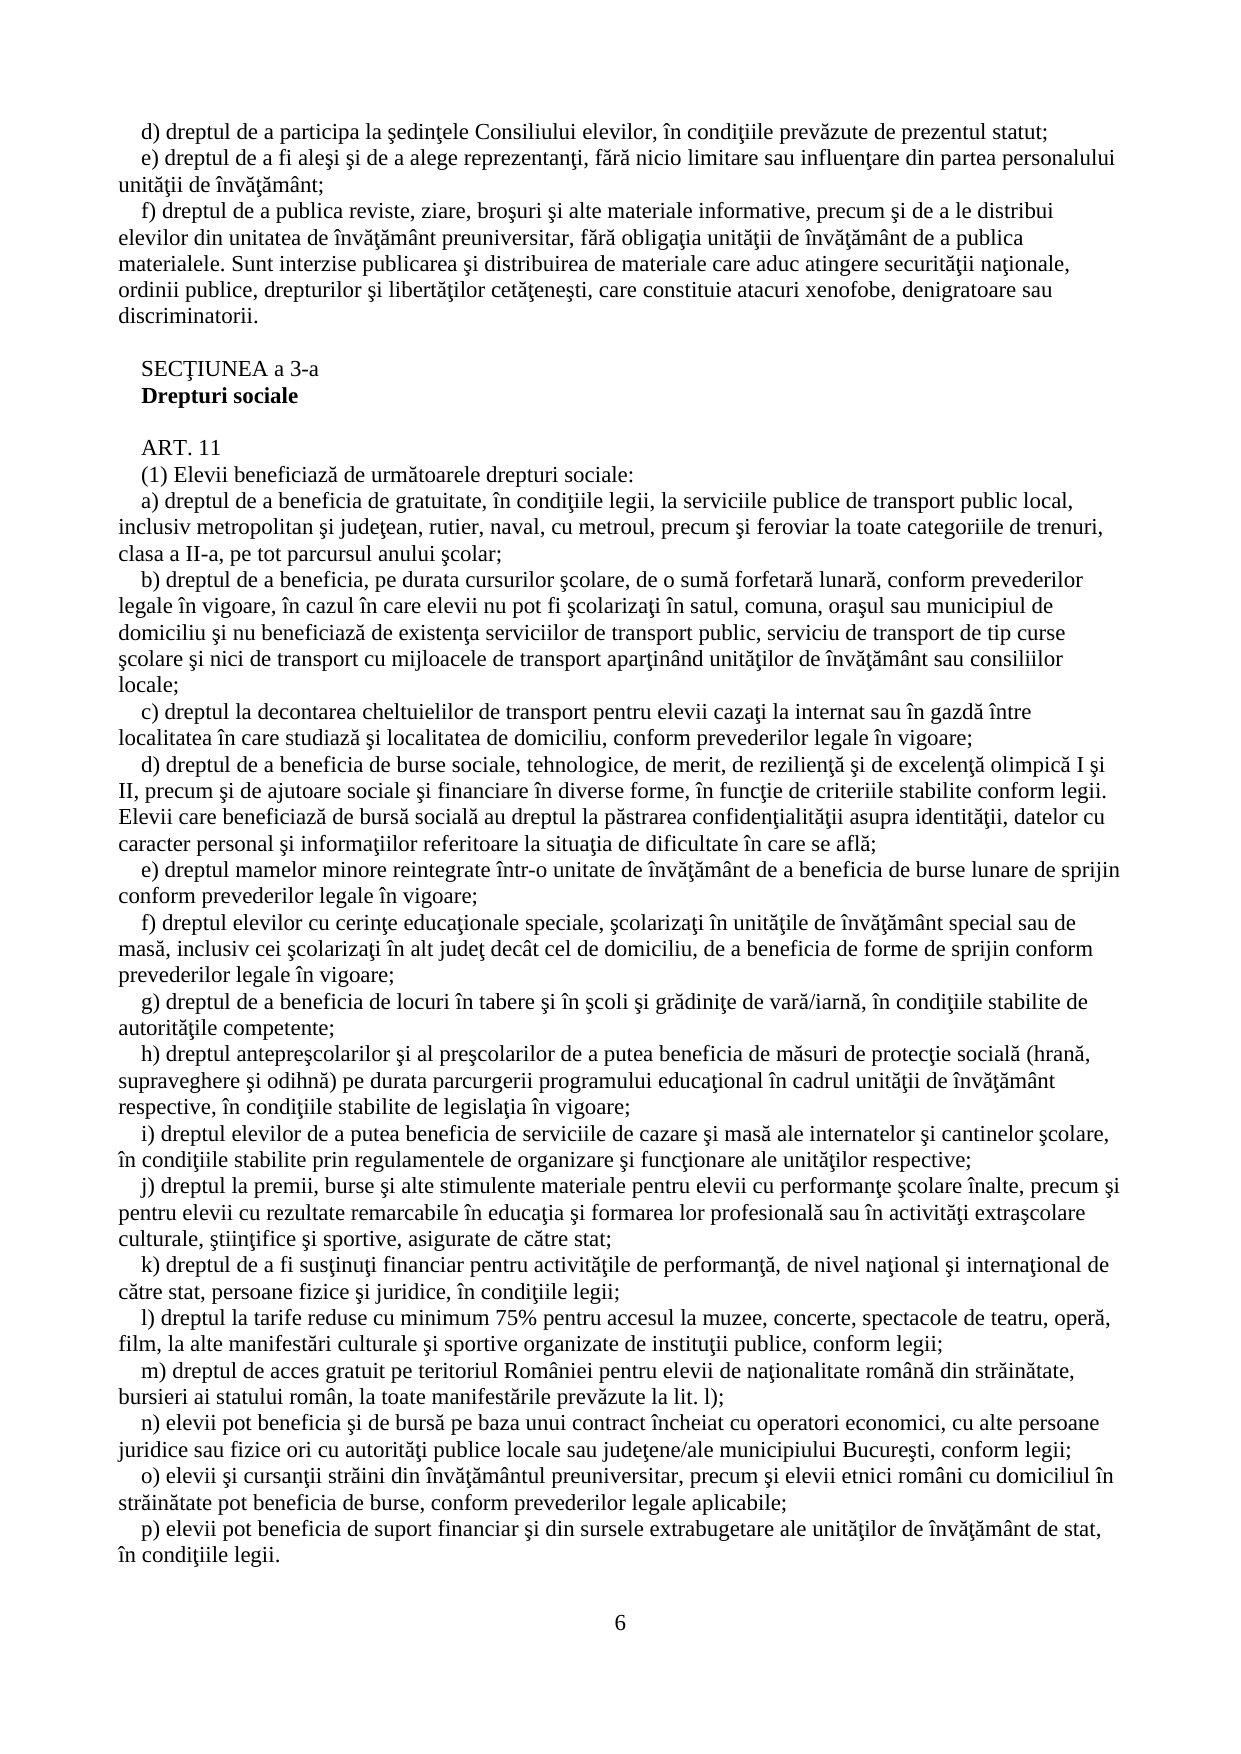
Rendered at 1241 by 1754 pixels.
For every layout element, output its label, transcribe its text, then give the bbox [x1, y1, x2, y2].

text f) dreptul elevilor cu cerinţe educaţionale speciale, şcolarizaţi în unităţile de învăţământ special sau de masă, inclusiv cei şcolarizaţi în alt judeţ decât cel de domiciliu, de a beneficia de forme de sprijin conform prevederilor legale în vigoare; [118, 909, 1122, 988]
text c) dreptul la decontarea cheltuielilor de transport pentru elevii cazaţi la internat sau în gazdă între localitatea în care studiază şi localitatea de domiciliu, conform prevederilor legale în vigoare; [118, 698, 1122, 751]
text (1) Elevii beneficiază de următoarele drepturi sociale: [118, 461, 1122, 487]
text j) dreptul la premii, burse şi alte stimulente materiale pentru elevii cu performanţe şcolare înalte, precum şi pentru elevii cu rezultate remarcabile în educaţia şi formarea lor profesională sau în activităţi extraşcolare culturale, ştiinţifice şi sportive, asigurate de către stat; [118, 1172, 1122, 1251]
text i) dreptul elevilor de a putea beneficia de serviciile de cazare şi masă ale internatelor şi cantinelor şcolare, în condiţiile stabilite prin regulamentele de organizare şi funcţionare ale unităţilor respective; [118, 1119, 1122, 1172]
text o) elevii şi cursanţii străini din învăţământul preuniversitar, precum şi elevii etnici români cu domiciliul în străinătate pot beneficia de burse, conform prevederilor legale aplicabile; [118, 1462, 1122, 1515]
text Drepturi sociale [118, 382, 1122, 408]
text p) elevii pot beneficia de suport financiar şi din sursele extrabugetare ale unităţilor de învăţământ de stat, în condiţiile legii. [118, 1515, 1122, 1568]
text h) dreptul antepreşcolarilor şi al preşcolarilor de a putea beneficia de măsuri de protecţie socială (hrană, supraveghere şi odihnă) pe durata parcurgerii programului educaţional în cadrul unităţii de învăţământ respective, în condiţiile stabilite de legislaţia în vigoare; [118, 1041, 1122, 1119]
text a) dreptul de a beneficia de gratuitate, în condiţiile legii, la serviciile publice de transport public local, inclusiv metropolitan şi judeţean, rutier, naval, cu metroul, precum şi feroviar la toate categoriile de trenuri, clasa a II-a, pe tot parcursul anului şcolar; [118, 487, 1122, 566]
text m) dreptul de acces gratuit pe teritoriul României pentru elevii de naţionalitate română din străinătate, bursieri ai statului român, la toate manifestările prevăzute la lit. l); [118, 1357, 1122, 1409]
text g) dreptul de a beneficia de locuri în tabere şi în şcoli şi grădiniţe de vară/iarnă, în condiţiile stabilite de autorităţile competente; [118, 988, 1122, 1041]
text l) dreptul la tarife reduse cu minimum 75% pentru accesul la muzee, concerte, spectacole de teatru, operă, film, la alte manifestări culturale şi sportive organizate de instituţii publice, conform legii; [118, 1304, 1122, 1357]
text n) elevii pot beneficia şi de bursă pe baza unui contract încheiat cu operatori economici, cu alte persoane juridice sau fizice ori cu autorităţi publice locale sau judeţene/ale municipiului Bucureşti, conform legii; [118, 1409, 1122, 1462]
text e) dreptul de a fi aleşi şi de a alege reprezentanţi, fără nicio limitare sau influenţare din partea personalului unităţii de învăţământ; [118, 144, 1122, 197]
text d) dreptul de a beneficia de burse sociale, tehnologice, de merit, de rezilienţă şi de excelenţă olimpică I şi II, precum şi de ajutoare sociale şi financiare în diverse forme, în funcţie de criteriile stabilite conform legii. Elevii care beneficiază de bursă socială au dreptul la păstrarea confidenţialităţii asupra identităţii, datelor cu caracter personal şi informaţiilor referitoare la situaţia de dificultate în care se află; [118, 751, 1122, 856]
text e) dreptul mamelor minore reintegrate într-o unitate de învăţământ de a beneficia de burse lunare de sprijin conform prevederilor legale în vigoare; [118, 856, 1122, 909]
text b) dreptul de a beneficia, pe durata cursurilor şcolare, de o sumă forfetară lunară, conform prevederilor legale în vigoare, în cazul în care elevii nu pot fi şcolarizaţi în satul, comuna, oraşul sau municipiul de domiciliu şi nu beneficiază de existenţa serviciilor de transport public, serviciu de transport de tip curse şcolare şi nici de transport cu mijloacele de transport aparţinând unităţilor de învăţământ sau consiliilor locale; [118, 566, 1122, 698]
text f) dreptul de a publica reviste, ziare, broşuri şi alte materiale informative, precum şi de a le distribui elevilor din unitatea de învăţământ preuniversitar, fără obligaţia unităţii de învăţământ de a publica materialele. Sunt interzise publicarea şi distribuirea de materiale care aduc atingere securităţii naţionale, ordinii publice, drepturilor şi libertăţilor cetăţeneşti, care constituie atacuri xenofobe, denigratoare sau discriminatorii. [118, 197, 1122, 329]
text SECŢIUNEA a 3-a [118, 355, 1122, 382]
text ART. 11 [118, 434, 1122, 461]
text k) dreptul de a fi susţinuţi financiar pentru activităţile de performanţă, de nivel naţional şi internaţional de către stat, persoane fizice şi juridice, în condiţiile legii; [118, 1251, 1122, 1304]
text d) dreptul de a participa la şedinţele Consiliului elevilor, în condiţiile prevăzute de prezentul statut; [118, 118, 1122, 144]
